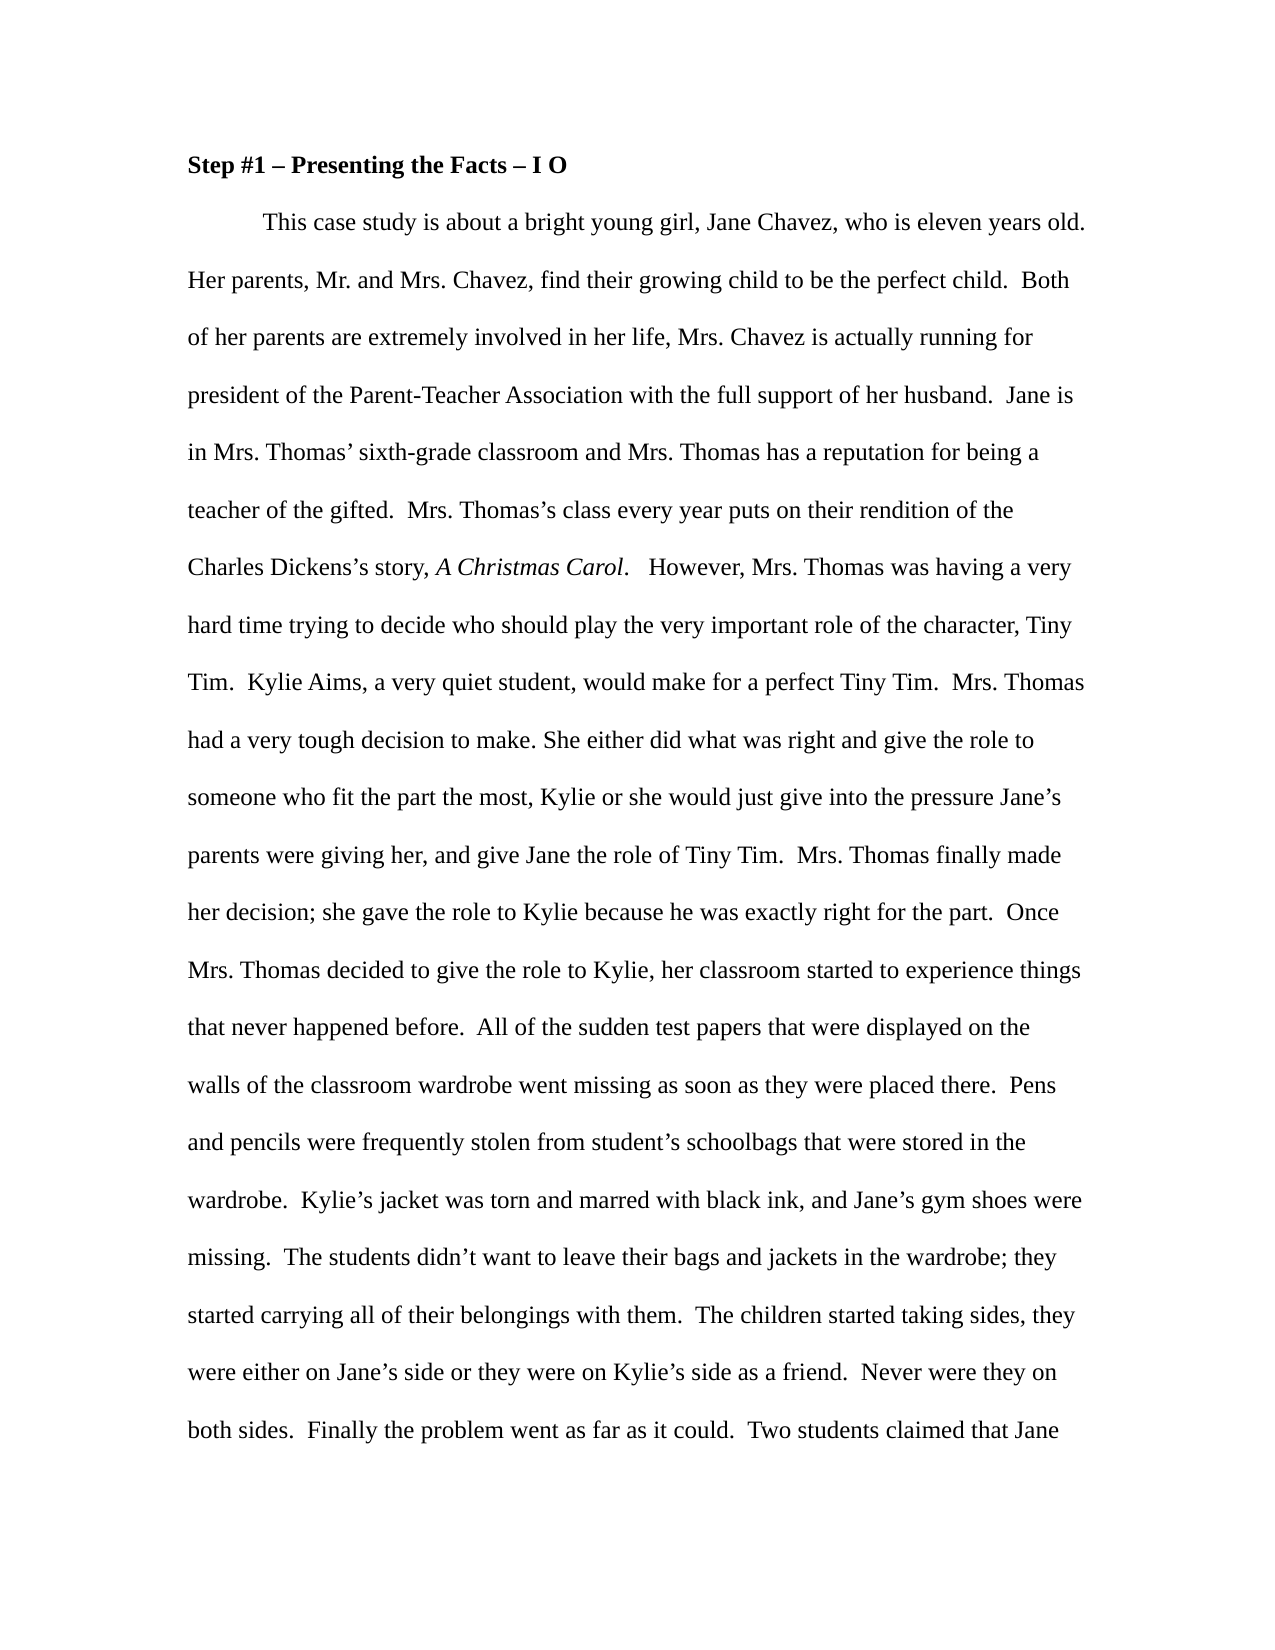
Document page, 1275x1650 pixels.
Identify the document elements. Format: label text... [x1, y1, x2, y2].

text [187, 207, 1087, 1444]
text Step #1 – Presenting the Facts – I O [187, 150, 1087, 179]
